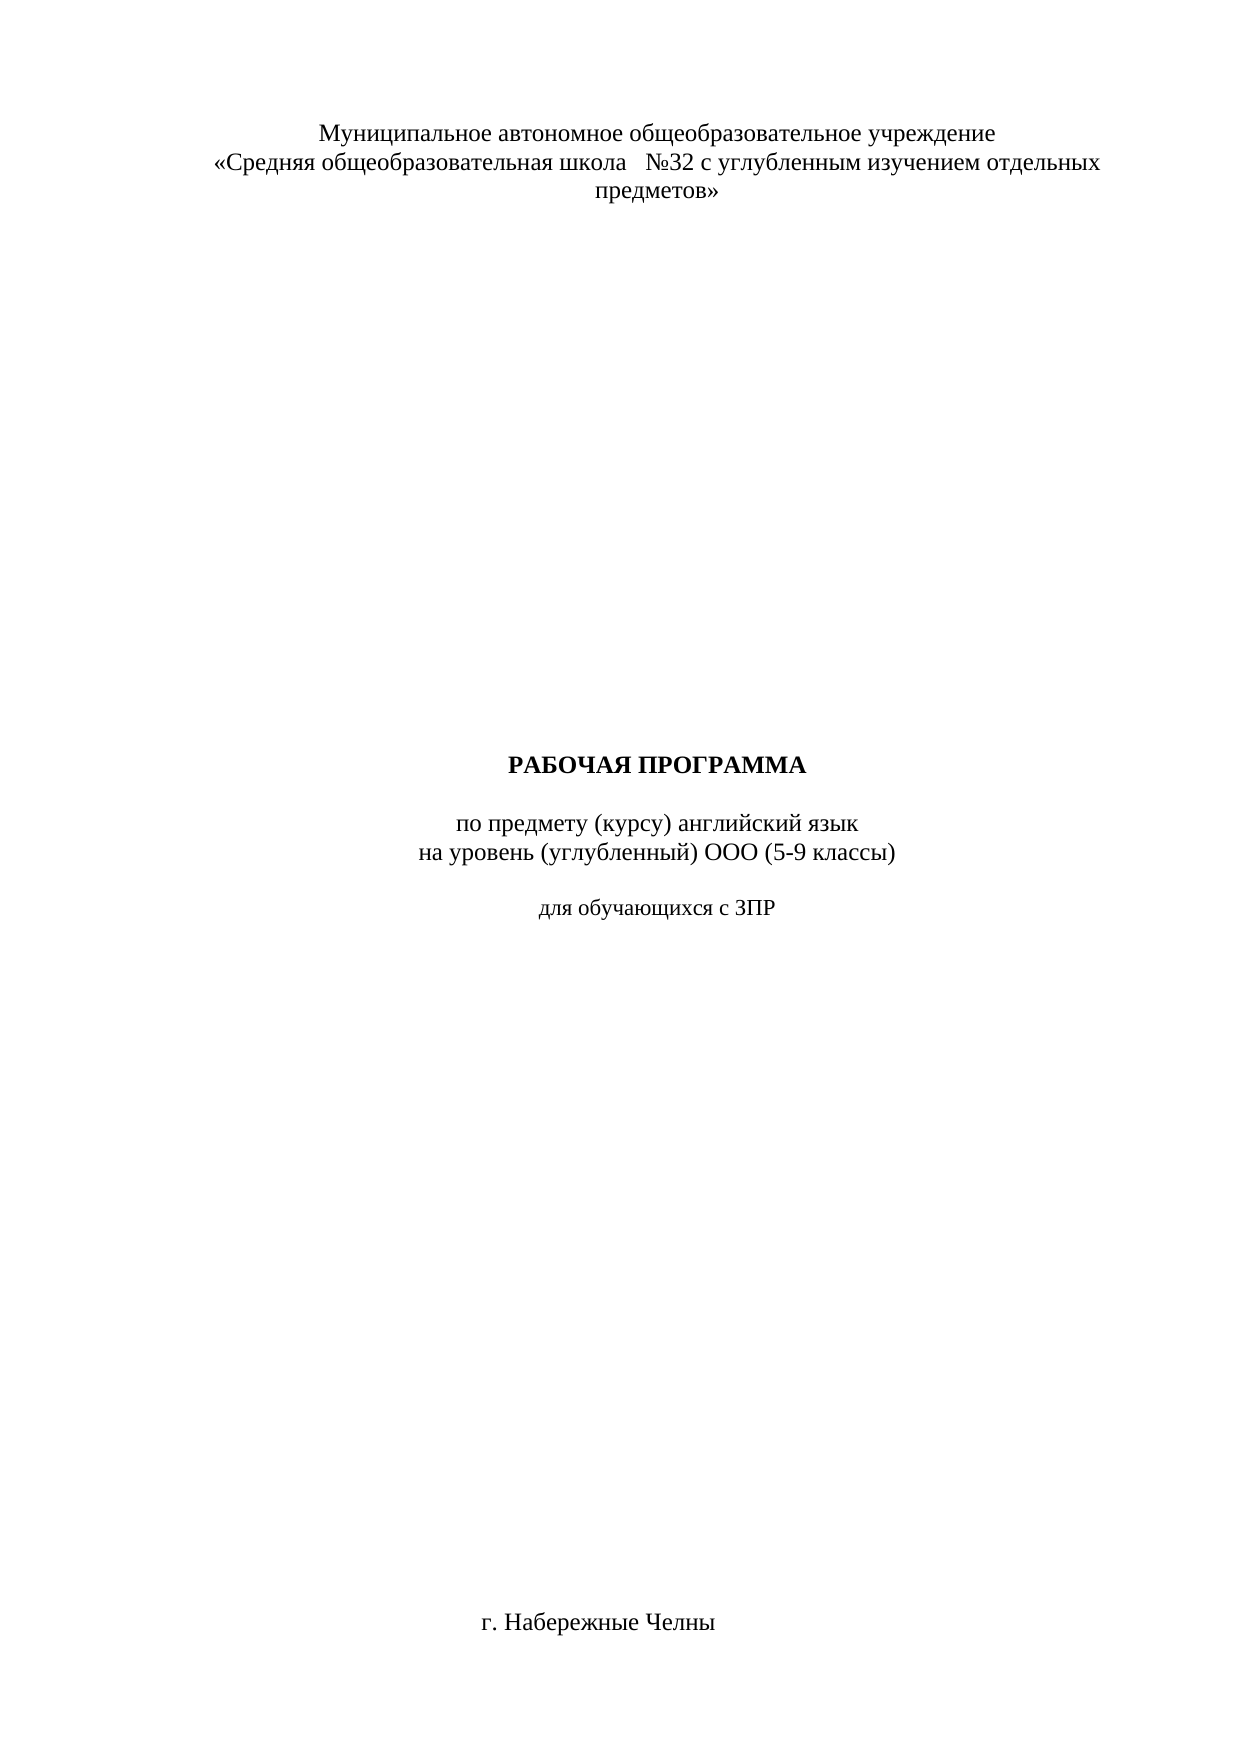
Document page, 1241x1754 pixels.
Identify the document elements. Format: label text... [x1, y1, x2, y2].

text для обучающихся с ЗПР [192, 894, 1122, 921]
text по предмету (курсу) английский язык [162, 808, 1152, 837]
text на уровень (углубленный) ООО (5-9 классы) [162, 837, 1152, 866]
text РАБОЧАЯ ПРОГРАММА [162, 751, 1152, 779]
text «Средняя общеобразовательная школа №32 с углубленным изучением отдельных предметов» [162, 147, 1152, 204]
text г. Набережные Челны [162, 1607, 1152, 1635]
text Муниципальное автономное общеобразовательное учреждение [162, 118, 1152, 147]
